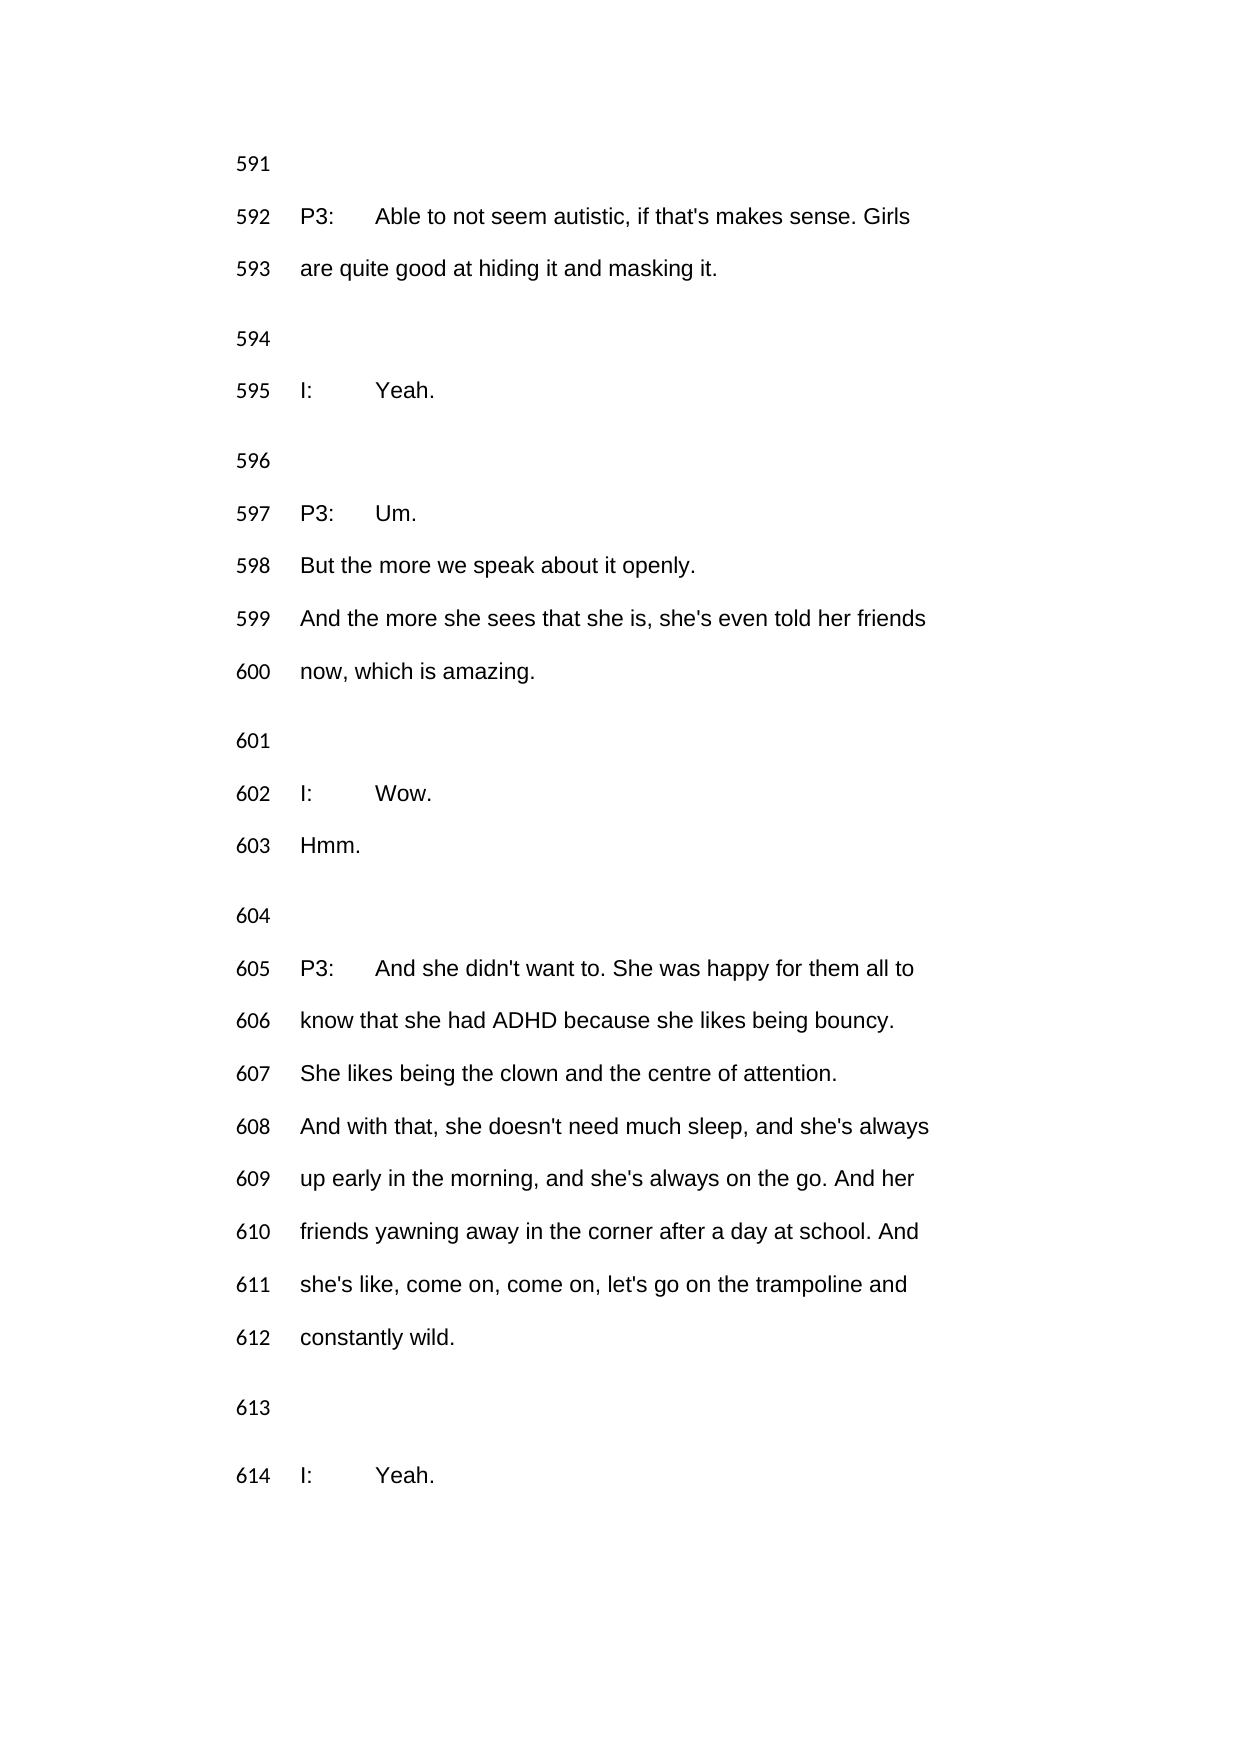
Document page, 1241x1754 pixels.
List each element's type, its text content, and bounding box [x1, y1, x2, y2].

text P3: Able to not seem autistic, if that's makes sense. Girls are quite good at hiding it and masking it. [300, 150, 940, 282]
text I: Yeah. [300, 1462, 940, 1489]
text P3: Um. But the more we speak about it openly. And the more she sees that she is, she's even told her friends now, which is amazing. [300, 447, 940, 684]
text I: Yeah. [300, 325, 940, 404]
text P3: And she didn't want to. She was happy for them all to know that she had ADHD because she likes being bouncy. She likes being the clown and the centre of attention. And with that, she doesn't need much sleep, and she's always up early in the morning, and she's always on the go. And her friends yawning away in the corner after a day at school. And she's like, come on, come on, let's go on the trampoline and constantly wild. [300, 902, 940, 1350]
text I: Wow. Hmm. [300, 727, 940, 859]
